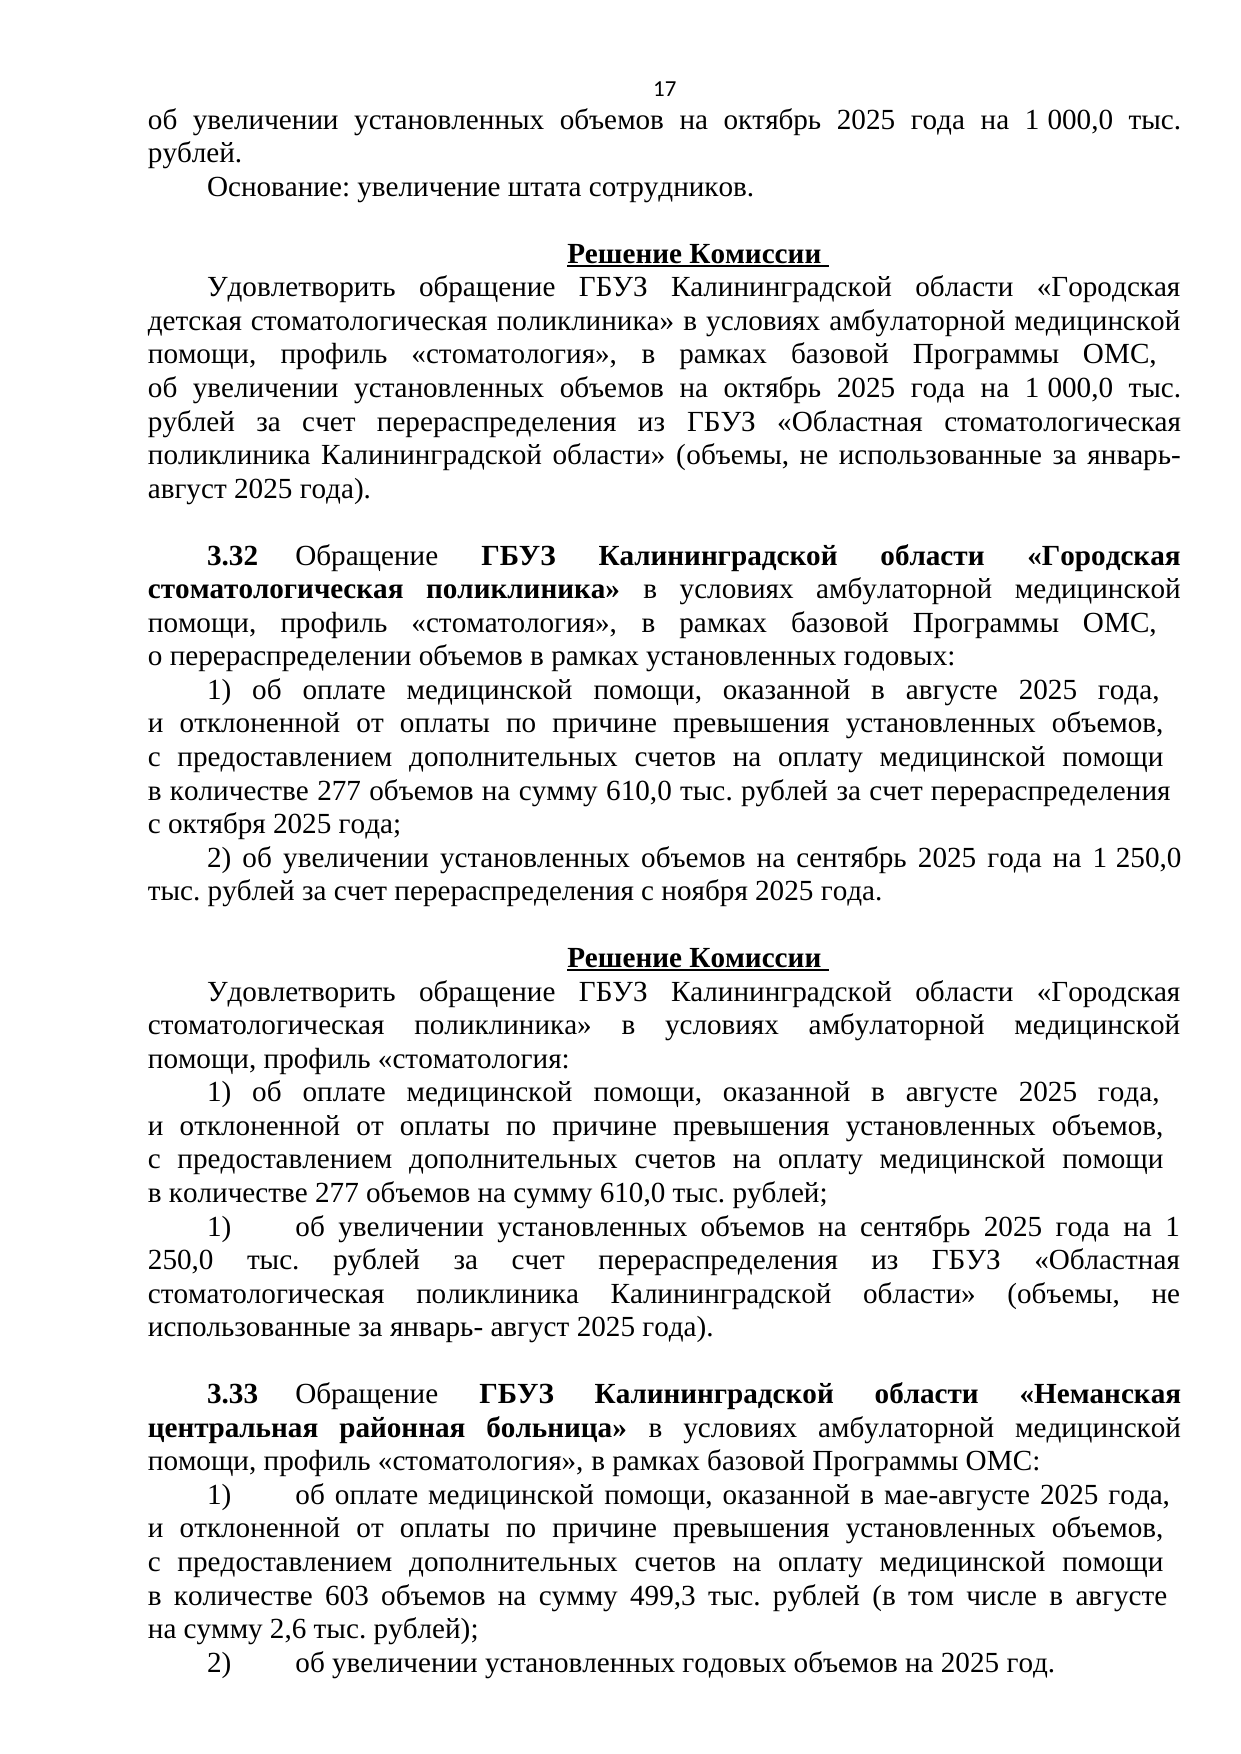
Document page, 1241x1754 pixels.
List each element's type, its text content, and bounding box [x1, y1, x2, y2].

text Решение Комиссии [148, 236, 1181, 269]
list об увеличении установленных годовых объемов на 2025 год. [148, 1645, 1181, 1678]
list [148, 102, 1181, 169]
text Удовлетворить обращение ГБУЗ Калининградской области «Городская детская стоматологическая поликлиника» в условиях амбулаторной медицинской помощи, профиль «стоматология», в рамках базовой Программы ОМС, об увеличении установленных объемов на октябрь 2025 года на 1 000,0 тыс. рублей за счет перераспределения из ГБУЗ «Областная стоматологическая поликлиника Калининградской области» (объемы, не использованные за январь-август 2025 года). [148, 269, 1181, 504]
text 2) об увеличении установленных объемов на сентябрь 2025 года на 1 250,0 тыс. рублей за счет перераспределения с ноября 2025 года. [148, 840, 1181, 907]
text Удовлетворить обращение ГБУЗ Калининградской области «Городская стоматологическая поликлиника» в условиях амбулаторной медицинской помощи, профиль «стоматология: [148, 974, 1181, 1074]
list об оплате медицинской помощи, оказанной в мае-августе 2025 года, и отклоненной от оплаты по причине превышения установленных объемов, с предоставлением дополнительных счетов на оплату медицинской помощи в количестве 603 объемов на сумму 499,3 тыс. рублей (в том числе в августе на сумму 2,6 тыс. рублей); [148, 1477, 1181, 1645]
list Обращение ГБУЗ Калининградской области «Неманская центральная районная больница» в условиях амбулаторной медицинской помощи, профиль «стоматология», в рамках базовой Программы ОМС: [148, 1376, 1181, 1477]
text 1) об оплате медицинской помощи, оказанной в августе 2025 года, и отклоненной от оплаты по причине превышения установленных объемов, с предоставлением дополнительных счетов на оплату медицинской помощи в количестве 277 объемов на сумму 610,0 тыс. рублей; [148, 1074, 1181, 1209]
text 1) об оплате медицинской помощи, оказанной в августе 2025 года, и отклоненной от оплаты по причине превышения установленных объемов, с предоставлением дополнительных счетов на оплату медицинской помощи в количестве 277 объемов на сумму 610,0 тыс. рублей за счет перераспределения с октября 2025 года; [148, 672, 1181, 840]
text Основание: увеличение штата сотрудников. [148, 169, 1181, 202]
list об увеличении установленных объемов на сентябрь 2025 года на 1 250,0 тыс. рублей за счет перераспределения из ГБУЗ «Областная стоматологическая поликлиника Калининградской области» (объемы, не использованные за январь- август 2025 года). [148, 1209, 1181, 1343]
list Обращение ГБУЗ Калининградской области «Городская стоматологическая поликлиника» в условиях амбулаторной медицинской помощи, профиль «стоматология», в рамках базовой Программы ОМС, о перераспределении объемов в рамках установленных годовых: [148, 538, 1181, 672]
text Решение Комиссии [148, 940, 1181, 974]
